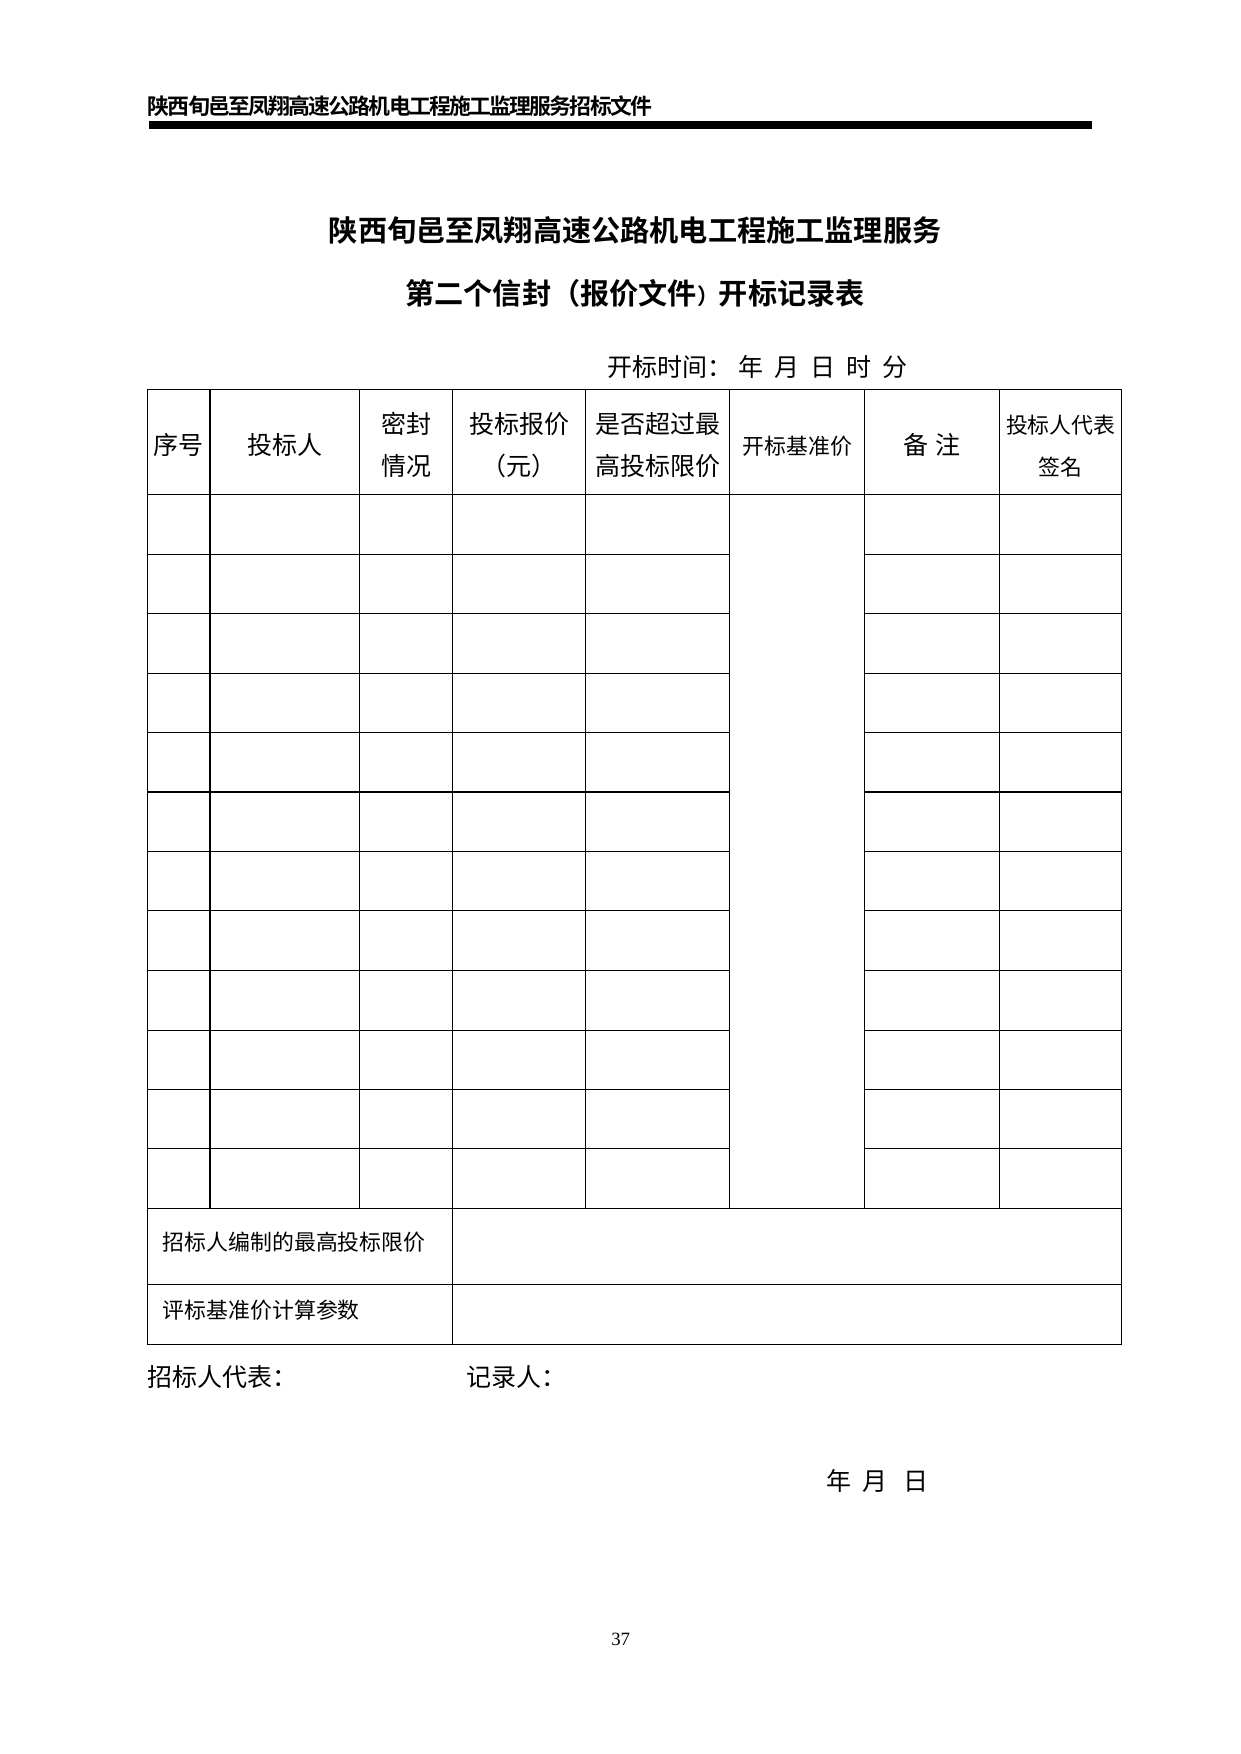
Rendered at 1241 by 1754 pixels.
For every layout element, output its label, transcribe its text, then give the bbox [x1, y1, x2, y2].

table_cell [865, 1090, 999, 1148]
table_cell [586, 852, 729, 910]
table_cell [453, 1209, 1121, 1284]
text 第二个信封（报价文件）开标记录表 [148, 271, 1122, 313]
table_cell [360, 614, 452, 673]
text 招标人代表： 记录人： [148, 1345, 1122, 1397]
table_cell [360, 1149, 452, 1207]
table_cell [148, 555, 209, 613]
table_cell [1000, 614, 1121, 673]
table_cell [865, 674, 999, 732]
table_cell [360, 495, 452, 554]
table_cell [148, 971, 209, 1029]
table_cell [360, 852, 452, 910]
table_cell [148, 1149, 209, 1207]
table_cell [865, 495, 999, 554]
table_cell [453, 674, 585, 732]
table_cell [211, 1090, 359, 1148]
table_cell [1000, 793, 1121, 851]
table_cell [865, 971, 999, 1029]
table_cell [1000, 971, 1121, 1029]
table_cell [453, 911, 585, 970]
table_cell [211, 1031, 359, 1089]
table_header 备 注 [865, 390, 999, 494]
table_cell [586, 1090, 729, 1148]
table_cell [360, 1090, 452, 1148]
table_cell [453, 1090, 585, 1148]
table_cell [360, 733, 452, 791]
table_cell [453, 495, 585, 554]
table_header 开标基准价 [730, 390, 864, 494]
table_cell [148, 614, 209, 673]
table_cell [453, 1149, 585, 1207]
table_cell [1000, 1149, 1121, 1207]
table_cell [586, 1031, 729, 1089]
table_header 投标人 [211, 390, 359, 494]
table_cell [211, 733, 359, 791]
table_cell [586, 793, 729, 851]
table_cell [730, 495, 864, 1207]
table_cell [586, 1149, 729, 1207]
table_header 序号 [148, 390, 209, 494]
table_cell [865, 733, 999, 791]
table_cell [360, 793, 452, 851]
table_cell [453, 971, 585, 1029]
table_cell [1000, 555, 1121, 613]
table_cell [148, 1090, 209, 1148]
table_cell [211, 971, 359, 1029]
table_cell [1000, 674, 1121, 732]
table_cell [865, 911, 999, 970]
table_cell [453, 614, 585, 673]
table_cell [1000, 852, 1121, 910]
table_cell [211, 1149, 359, 1207]
table_cell [211, 674, 359, 732]
table_cell [453, 733, 585, 791]
table_cell [586, 614, 729, 673]
table_cell [360, 911, 452, 970]
table_cell 评标基准价计算参数 [148, 1285, 452, 1344]
table_cell [453, 555, 585, 613]
table_cell [865, 793, 999, 851]
table_cell [865, 614, 999, 673]
table_cell [453, 1285, 1121, 1344]
table_cell [148, 733, 209, 791]
table_cell [211, 495, 359, 554]
table_header 投标人代表签名 [1000, 390, 1121, 494]
table_cell [586, 674, 729, 732]
table_cell [865, 1149, 999, 1207]
table_cell 招标人编制的最高投标限价 [148, 1209, 452, 1284]
table_header 投标报价（元） [453, 390, 585, 494]
table_header 密封 情况 [360, 390, 452, 494]
table_cell [148, 793, 209, 851]
table_cell [586, 733, 729, 791]
text 陕西旬邑至凤翔高速公路机电工程施工监理服务 [148, 207, 1122, 249]
table_cell [1000, 1031, 1121, 1089]
table_cell [586, 495, 729, 554]
table_cell [453, 1031, 585, 1089]
table_cell [865, 555, 999, 613]
table_cell [148, 911, 209, 970]
table_cell [453, 852, 585, 910]
table_cell [360, 1031, 452, 1089]
table_cell [211, 555, 359, 613]
table_cell [211, 911, 359, 970]
table_cell [1000, 911, 1121, 970]
table_cell [148, 852, 209, 910]
table_header 是否超过最 高投标限价 [586, 390, 729, 494]
table_cell [865, 1031, 999, 1089]
table_cell [1000, 495, 1121, 554]
table_cell [148, 674, 209, 732]
table_cell [586, 911, 729, 970]
table_cell [1000, 733, 1121, 791]
table_cell [360, 674, 452, 732]
text 年 月 日 [826, 1449, 1122, 1501]
table_cell [865, 852, 999, 910]
table_cell [453, 793, 585, 851]
table_cell [360, 555, 452, 613]
table_cell [211, 793, 359, 851]
table_cell [211, 852, 359, 910]
table_cell [148, 1031, 209, 1089]
table_cell [586, 555, 729, 613]
table_cell [360, 971, 452, 1029]
text 开标时间： 年 月 日 时 分 [162, 347, 1122, 383]
table_cell [1000, 1090, 1121, 1148]
table_cell [211, 614, 359, 673]
table_cell [586, 971, 729, 1029]
table_cell [148, 495, 209, 554]
